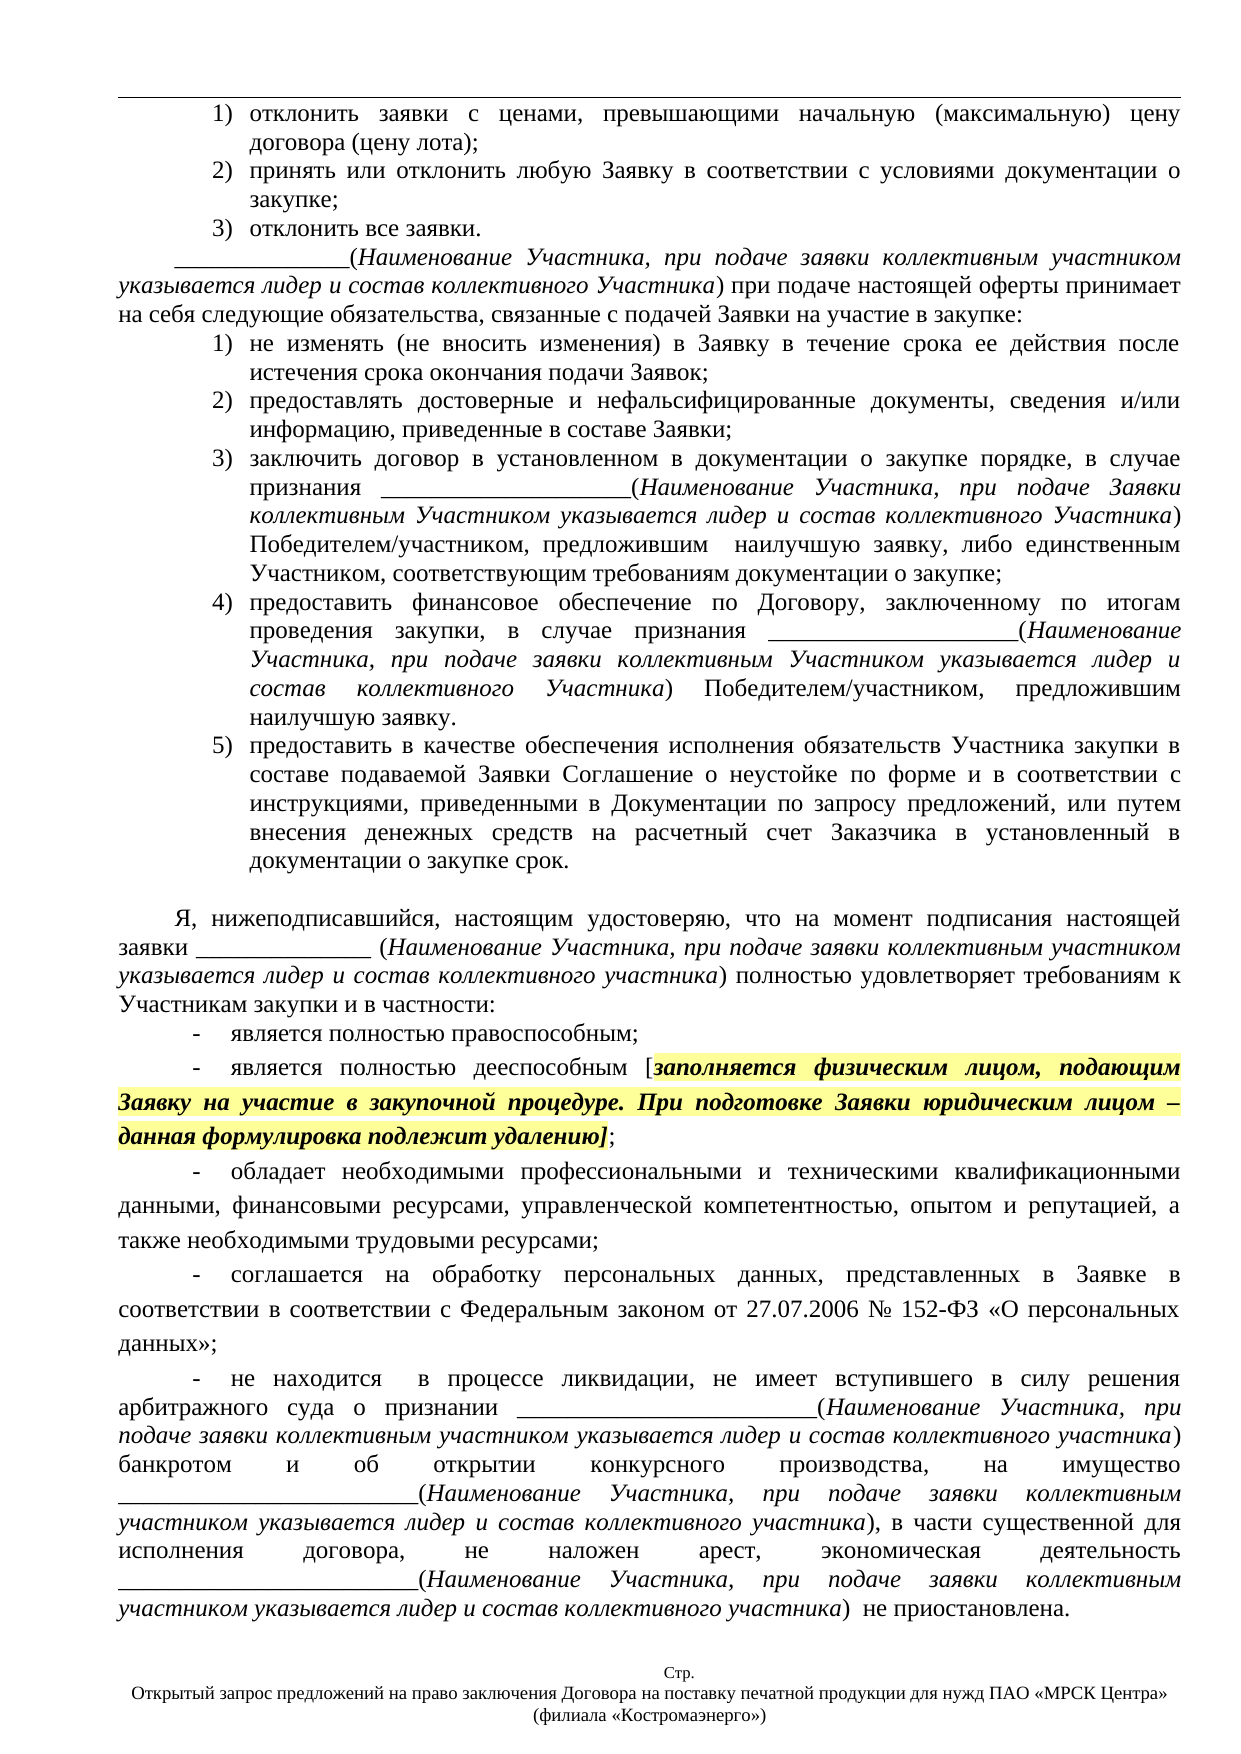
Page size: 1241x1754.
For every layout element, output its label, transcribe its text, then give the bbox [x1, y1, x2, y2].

text Я, нижеподписавшийся, настоящим удостоверяю, что на момент подписания настоящей заявки ______________ (Наименование Участника, при подаче заявки коллективным участником указывается лидер и состав коллективного участника) полностью удовлетворяет требованиям к Участникам закупки и в частности: [118, 903, 1181, 1018]
list принять или отклонить любую Заявку в соответствии с условиями документации о закупке; [212, 156, 1181, 213]
list заключить договор в установленном в документации о закупке порядке, в случае признания ____________________(Наименование Участника, при подаче Заявки коллективным Участником указывается лидер и состав коллективного Участника) Победителем/участником, предложившим наилучшую заявку, либо единственным Участником, соответствующим требованиям документации о закупке; [212, 443, 1181, 587]
list предоставить финансовое обеспечение по Договору, заключенному по итогам проведения закупки, в случае признания ____________________(Наименование Участника, при подаче заявки коллективным Участником указывается лидер и состав коллективного Участника) Победителем/участником, предложившим наилучшую заявку. [212, 587, 1181, 731]
list предоставить в качестве обеспечения исполнения обязательств Участника закупки в составе подаваемой Заявки Соглашение о неустойке по форме и в соответствии с инструкциями, приведенными в Документации по запросу предложений, или путем внесения денежных средств на расчетный счет Заказчика в установленный в документации о закупке срок. [212, 731, 1181, 874]
list является полностью правоспособным; [118, 1018, 1181, 1047]
text ______________(Наименование Участника, при подаче заявки коллективным участником указывается лидер и состав коллективного Участника) при подаче настоящей оферты принимает на себя следующие обязательства, связанные с подачей Заявки на участие в закупке: [118, 242, 1181, 328]
list является полностью дееспособным [заполняется физическим лицом, подающим Заявку на участие в закупочной процедуре. При подготовке Заявки юридическим лицом – данная формулировка подлежит удалению]; [118, 1116, 1181, 1150]
list не изменять (не вносить изменения) в Заявку в течение срока ее действия после истечения срока окончания подачи Заявок; [212, 328, 1181, 386]
list отклонить заявки с ценами, превышающими начальную (максимальную) цену договора (цену лота); [212, 98, 1181, 156]
list отклонить все заявки. [212, 213, 1181, 242]
list обладает необходимыми профессиональными и техническими квалификационными данными, финансовыми ресурсами, управленческой компетентностью, опытом и репутацией, а также необходимыми трудовыми ресурсами; [118, 1156, 1181, 1254]
list соглашается на обработку персональных данных, представленных в Заявке в соответствии в соответствии с Федеральным законом от 27.07.2006 № 152-ФЗ «О персональных данных»; [118, 1259, 1181, 1357]
list предоставлять достоверные и нефальсифицированные документы, сведения и/или информацию, приведенные в составе Заявки; [212, 386, 1181, 443]
list не находится в процессе ликвидации, не имеет вступившего в силу решения арбитражного суда о признании ________________________(Наименование Участника, при подаче заявки коллективным участником указывается лидер и состав коллективного участника) банкротом и об открытии конкурсного производства, на имущество ________________________(Наименование Участника, при подаче заявки коллективным участником указывается лидер и состав коллективного участника), в части существенной для исполнения договора, не наложен арест, экономическая деятельность ________________________(Наименование Участника, при подаче заявки коллективным участником указывается лидер и состав коллективного участника) не приостановлена. [118, 1363, 1181, 1622]
list является полностью дееспособным [заполняется физическим лицом, подающим Заявку на участие в закупочной процедуре. При подготовке Заявки юридическим лицом – данная формулировка подлежит удалению]; [118, 1052, 1181, 1087]
